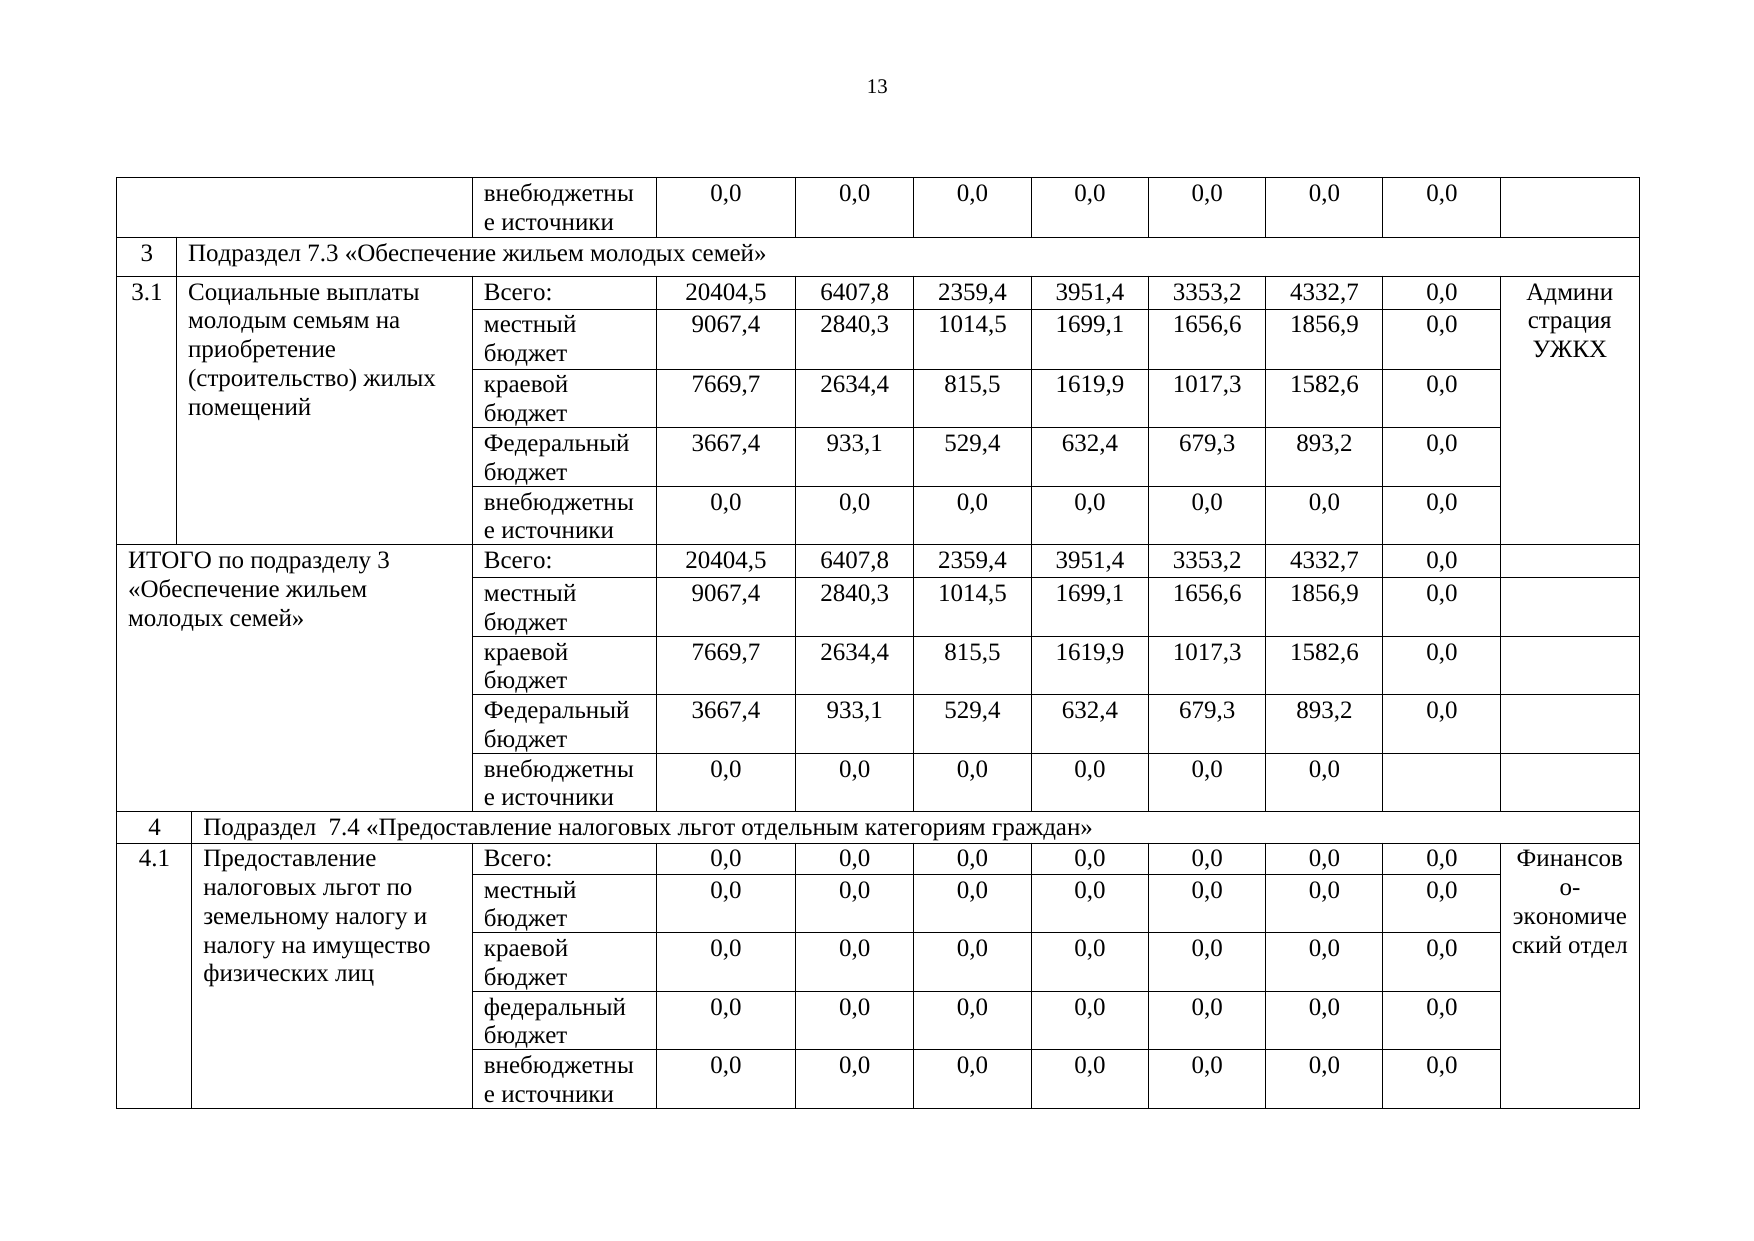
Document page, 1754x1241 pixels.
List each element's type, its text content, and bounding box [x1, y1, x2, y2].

table_cell Предоставление налоговых льгот по земельному налогу и налогу на имущество физических лиц [192, 844, 472, 1108]
table_cell 0,0 [914, 933, 1031, 991]
table_cell 4332,7 [1266, 277, 1382, 308]
table_cell 1619,9 [1032, 370, 1148, 427]
table_cell 0,0 [914, 844, 1031, 874]
table_cell 0,0 [1383, 992, 1500, 1049]
table_cell 0,0 [1266, 875, 1382, 932]
table_cell краевой бюджет [473, 933, 656, 991]
table_cell Федеральный бюджет [473, 428, 656, 486]
table_cell 1017,3 [1149, 637, 1265, 694]
table_cell местный бюджет [473, 578, 656, 636]
table_cell 815,5 [914, 370, 1031, 427]
table_cell 1856,9 [1266, 578, 1382, 636]
table_cell 933,1 [796, 695, 913, 753]
table_cell 0,0 [1383, 695, 1500, 753]
table_cell Подраздел 7.3 «Обеспечение жильем молодых семей» [177, 238, 1639, 276]
table_cell 7669,7 [657, 637, 795, 694]
table_cell 0,0 [657, 933, 795, 991]
table_cell 0,0 [1149, 178, 1265, 237]
table_cell 0,0 [1266, 487, 1382, 544]
table_cell 3.1 [117, 277, 176, 544]
table_cell 529,4 [914, 428, 1031, 486]
table_cell 1582,6 [1266, 637, 1382, 694]
table_cell 3353,2 [1149, 277, 1265, 308]
table_cell 0,0 [1383, 487, 1500, 544]
table_cell 0,0 [1383, 370, 1500, 427]
table_cell 2359,4 [914, 545, 1031, 577]
table_cell 933,1 [796, 428, 913, 486]
table_cell 0,0 [796, 875, 913, 932]
table_cell 0,0 [914, 992, 1031, 1049]
table_cell Финансово-экономический отдел [1501, 844, 1639, 1108]
table_cell 0,0 [1149, 844, 1265, 874]
table_cell 9067,4 [657, 310, 795, 368]
table_cell 0,0 [1266, 992, 1382, 1049]
table_cell краевой бюджет [473, 637, 656, 694]
table_cell Социальные выплаты молодым семьям на приобретение (строительство) жилых помещений [177, 277, 472, 544]
table_cell 0,0 [914, 1050, 1031, 1108]
table_cell 0,0 [796, 992, 913, 1049]
table_cell 0,0 [1383, 545, 1500, 577]
table_cell внебюджетные источники [473, 178, 656, 237]
table_cell федеральный бюджет [473, 992, 656, 1049]
table_cell Всего: [473, 545, 656, 577]
table_cell 0,0 [1149, 754, 1265, 811]
table_cell 3353,2 [1149, 545, 1265, 577]
table_cell 4 [117, 812, 191, 842]
table_cell краевой бюджет [473, 370, 656, 427]
table_cell 0,0 [1383, 578, 1500, 636]
table_cell 6407,8 [796, 545, 913, 577]
table_cell 1014,5 [914, 310, 1031, 368]
table_cell внебюджетные источники [473, 487, 656, 544]
table_cell 0,0 [914, 178, 1031, 237]
table_cell 0,0 [1383, 428, 1500, 486]
table_cell Всего: [473, 844, 656, 874]
table_cell 4332,7 [1266, 545, 1382, 577]
table_cell 0,0 [1383, 844, 1500, 874]
table_cell 0,0 [796, 933, 913, 991]
table_cell [1501, 637, 1639, 694]
table_cell 0,0 [1266, 178, 1382, 237]
table_cell 0,0 [1383, 310, 1500, 368]
table_cell 0,0 [1149, 875, 1265, 932]
table_cell местный бюджет [473, 875, 656, 932]
table_cell [1501, 545, 1639, 577]
table_cell 679,3 [1149, 695, 1265, 753]
table_cell 815,5 [914, 637, 1031, 694]
table_cell ИТОГО по подразделу 3 «Обеспечение жильем молодых семей» [117, 545, 472, 811]
table_cell 0,0 [914, 754, 1031, 811]
table_cell 1619,9 [1032, 637, 1148, 694]
table_cell 0,0 [1266, 844, 1382, 874]
table_cell 0,0 [1149, 992, 1265, 1049]
table_cell 0,0 [796, 844, 913, 874]
table_cell 3951,4 [1032, 277, 1148, 308]
table_cell 3 [117, 238, 176, 276]
table_cell 1656,6 [1149, 578, 1265, 636]
table_cell Подраздел 7.4 «Предоставление налоговых льгот отдельным категориям граждан» [192, 812, 1639, 842]
table_cell [1383, 754, 1500, 811]
table_cell 2840,3 [796, 310, 913, 368]
table_cell 0,0 [1149, 1050, 1265, 1108]
table_cell Админи страция УЖКХ [1501, 277, 1639, 544]
table_cell 6407,8 [796, 277, 913, 308]
table_cell 0,0 [796, 754, 913, 811]
table_cell 529,4 [914, 695, 1031, 753]
table_cell 0,0 [657, 992, 795, 1049]
table_cell внебюджетные источники [473, 1050, 656, 1108]
table_cell 0,0 [796, 487, 913, 544]
table_cell 0,0 [657, 875, 795, 932]
table_cell 3951,4 [1032, 545, 1148, 577]
table_cell местный бюджет [473, 310, 656, 368]
table_cell 0,0 [1383, 178, 1500, 237]
table_cell 0,0 [1149, 487, 1265, 544]
table_cell 0,0 [1383, 933, 1500, 991]
table_cell 0,0 [1383, 637, 1500, 694]
table_cell 0,0 [1383, 875, 1500, 932]
table_cell 20404,5 [657, 277, 795, 308]
table_cell 679,3 [1149, 428, 1265, 486]
table_cell 1699,1 [1032, 578, 1148, 636]
table_cell 0,0 [1266, 1050, 1382, 1108]
table_cell 0,0 [1383, 1050, 1500, 1108]
table_cell 7669,7 [657, 370, 795, 427]
table_cell 1017,3 [1149, 370, 1265, 427]
table_cell 2840,3 [796, 578, 913, 636]
table_cell [1501, 178, 1639, 237]
table_cell 0,0 [796, 178, 913, 237]
table_cell 20404,5 [657, 545, 795, 577]
table_cell 0,0 [1032, 487, 1148, 544]
table_cell внебюджетные источники [473, 754, 656, 811]
table_cell 1656,6 [1149, 310, 1265, 368]
table_cell 893,2 [1266, 695, 1382, 753]
table_cell 632,4 [1032, 695, 1148, 753]
table_cell 1856,9 [1266, 310, 1382, 368]
table_cell 0,0 [914, 875, 1031, 932]
table_cell [1501, 578, 1639, 636]
table_cell [1501, 695, 1639, 753]
table_cell 0,0 [657, 1050, 795, 1108]
table_cell 1582,6 [1266, 370, 1382, 427]
table_cell 0,0 [914, 487, 1031, 544]
table_cell 0,0 [1032, 875, 1148, 932]
table_cell 0,0 [1032, 992, 1148, 1049]
table_cell 0,0 [1266, 933, 1382, 991]
table_cell 3667,4 [657, 428, 795, 486]
table_cell 0,0 [1032, 933, 1148, 991]
table_cell 0,0 [657, 844, 795, 874]
table_cell 0,0 [1266, 754, 1382, 811]
table_cell 0,0 [1032, 844, 1148, 874]
table_cell 0,0 [1032, 754, 1148, 811]
table_cell 1014,5 [914, 578, 1031, 636]
table_cell Федеральный бюджет [473, 695, 656, 753]
table_cell 0,0 [657, 178, 795, 237]
table_cell 1699,1 [1032, 310, 1148, 368]
table_cell 0,0 [657, 754, 795, 811]
table_cell 4.1 [117, 844, 191, 1108]
table_cell 0,0 [1383, 277, 1500, 308]
table_cell 632,4 [1032, 428, 1148, 486]
table_cell 2634,4 [796, 370, 913, 427]
table_cell 893,2 [1266, 428, 1382, 486]
table_cell 0,0 [796, 1050, 913, 1108]
table_cell 0,0 [1032, 178, 1148, 237]
table_cell 0,0 [657, 487, 795, 544]
table_cell Всего: [473, 277, 656, 308]
table_cell 9067,4 [657, 578, 795, 636]
table_cell 0,0 [1149, 933, 1265, 991]
table_cell 2634,4 [796, 637, 913, 694]
table_cell 2359,4 [914, 277, 1031, 308]
table_cell 3667,4 [657, 695, 795, 753]
table_cell 0,0 [1032, 1050, 1148, 1108]
table_cell [1501, 754, 1639, 811]
